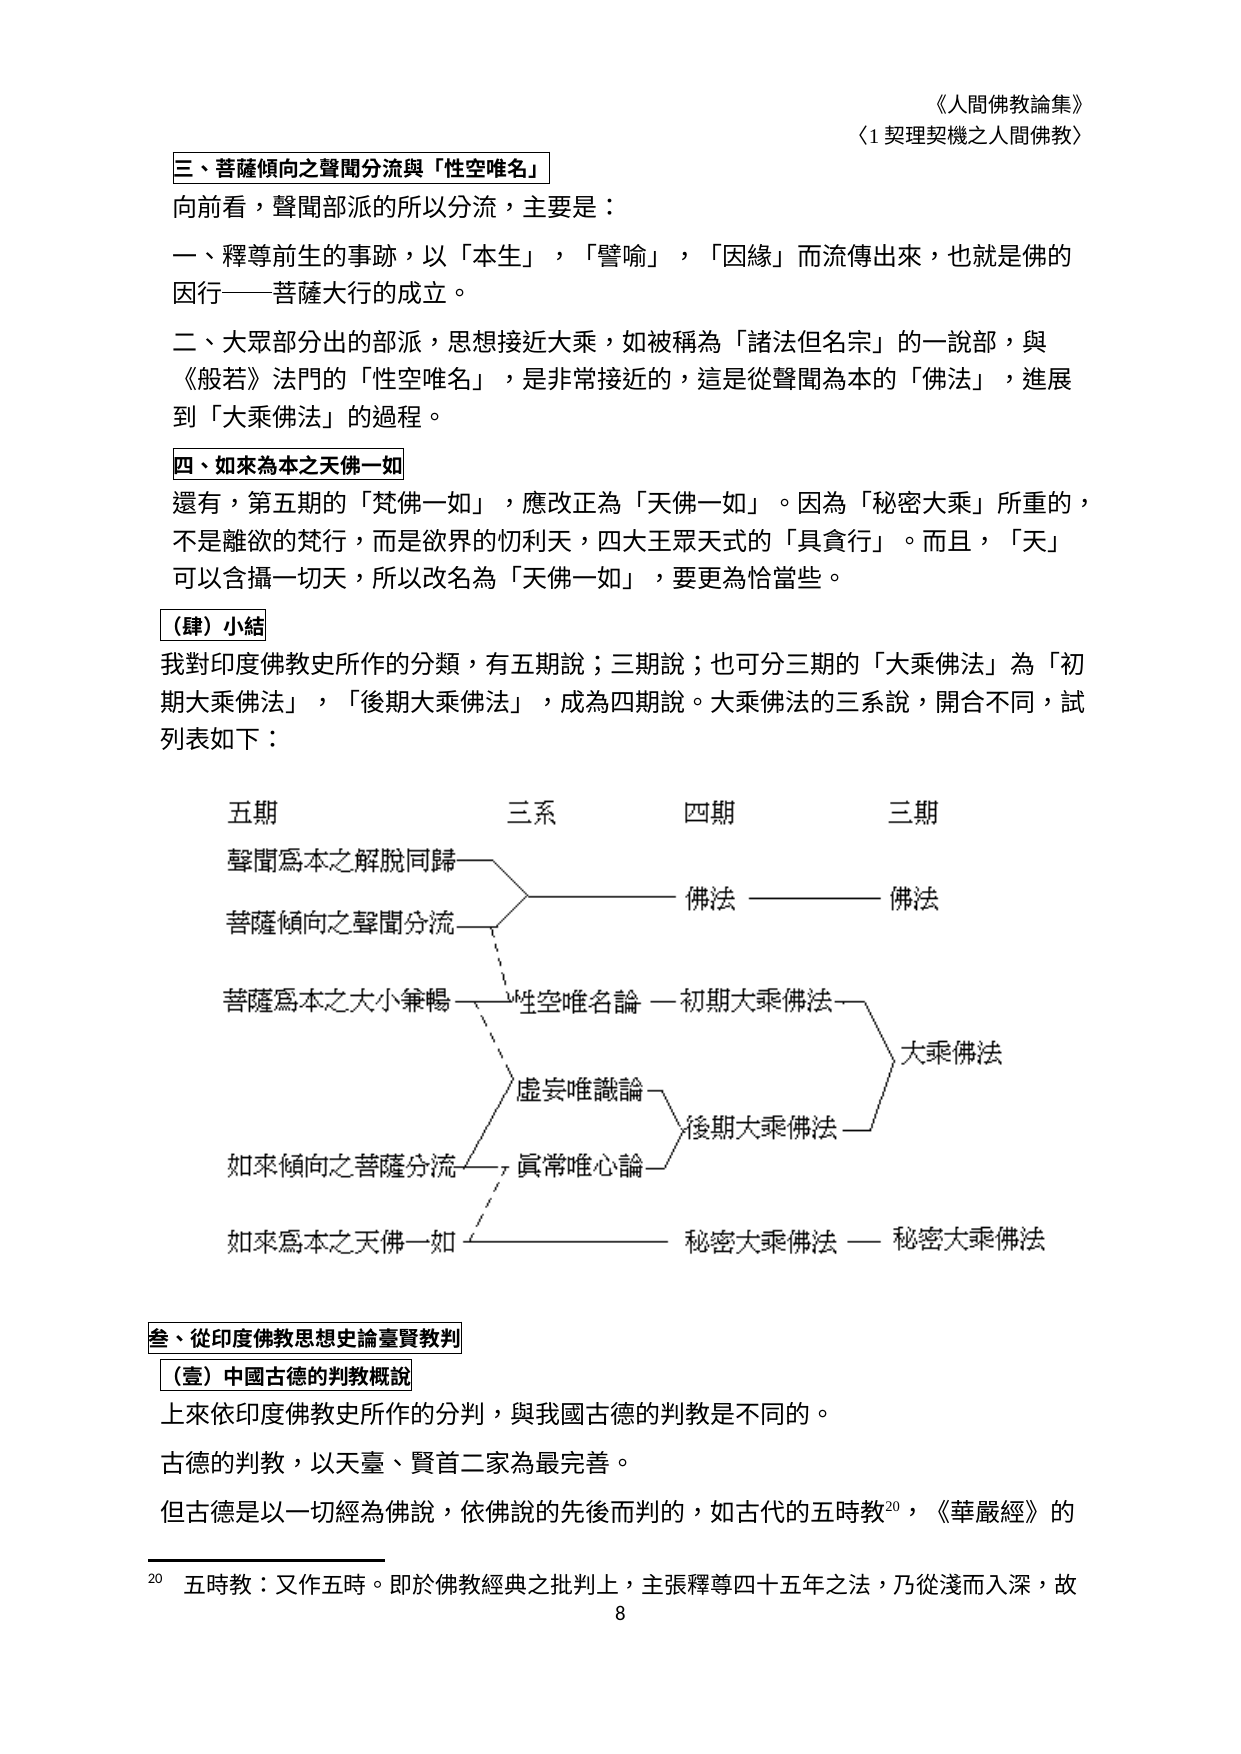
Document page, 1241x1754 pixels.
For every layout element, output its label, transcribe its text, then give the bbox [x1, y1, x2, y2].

text 古德的判教，以天臺、賢首二家為最完善。 [160, 1443, 1092, 1480]
text 向前看，聲聞部派的所以分流，主要是： [173, 187, 1092, 224]
text 一、釋尊前生的事跡，以「本生」，「譬喻」，「因緣」而流傳出來，也就是佛的因行──菩薩大行的成立。 [173, 235, 1092, 310]
subtitle 四、如來為本之天佛一如 [173, 445, 1092, 483]
text 二、大眾部分出的部派，思想接近大乘，如被稱為「諸法但名宗」的一說部，與《般若》法門的「性空唯名」，是非常接近的，這是從聲聞為本的「佛法」，進展到「大乘佛法」的過程。 [173, 322, 1092, 434]
text 上來依印度佛教史所作的分判，與我國古德的判教是不同的。 [160, 1394, 1092, 1432]
subtitle （肆）小結 [160, 607, 1092, 644]
subtitle （壹）中國古德的判教概說 [160, 1357, 1092, 1394]
subtitle 三、菩薩傾向之聲聞分流與「性空唯名」 [173, 149, 1092, 187]
text 還有，第五期的「梵佛一如」，應改正為「天佛一如」。因為「秘密大乘」所重的，不是離欲的梵行，而是欲界的忉利天，四大王眾天式的「具貪行」。而且，「天」可以含攝一切天，所以改名為「天佛一如」，要更為恰當些。 [173, 483, 1092, 595]
subtitle 叁、從印度佛教思想史論臺賢教判 [148, 1319, 1092, 1357]
picture [222, 794, 1050, 1262]
text 我對印度佛教史所作的分類，有五期說；三期說；也可分三期的「大乘佛法」為「初期大乘佛法」，「後期大乘佛法」，成為四期說。大乘佛法的三系說，開合不同，試列表如下： [160, 644, 1092, 757]
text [160, 1492, 1092, 1529]
